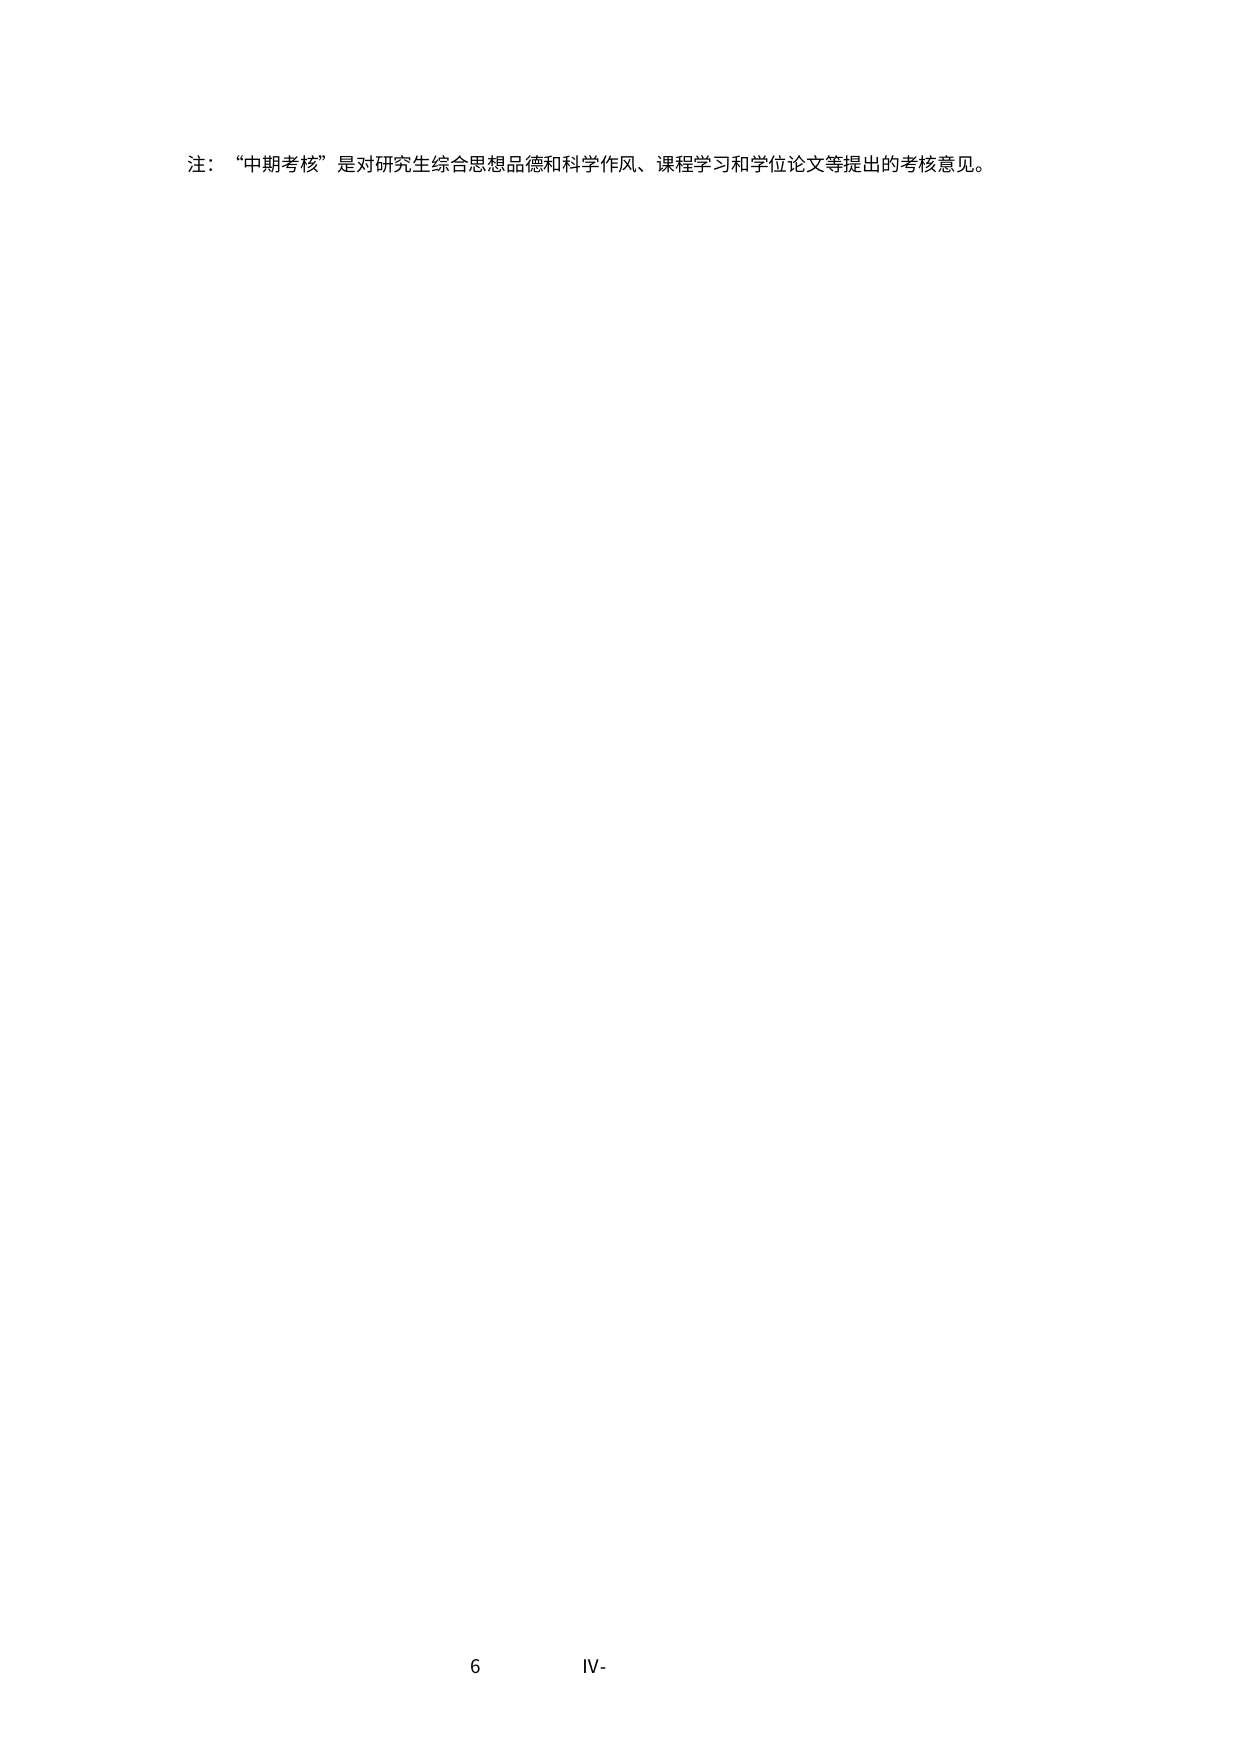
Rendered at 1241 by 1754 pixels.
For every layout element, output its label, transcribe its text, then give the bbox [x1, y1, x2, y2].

text 注：“中期考核”是对研究生综合思想品德和科学作风、课程学习和学位论文等提出的考核意见。 [187, 150, 1053, 177]
